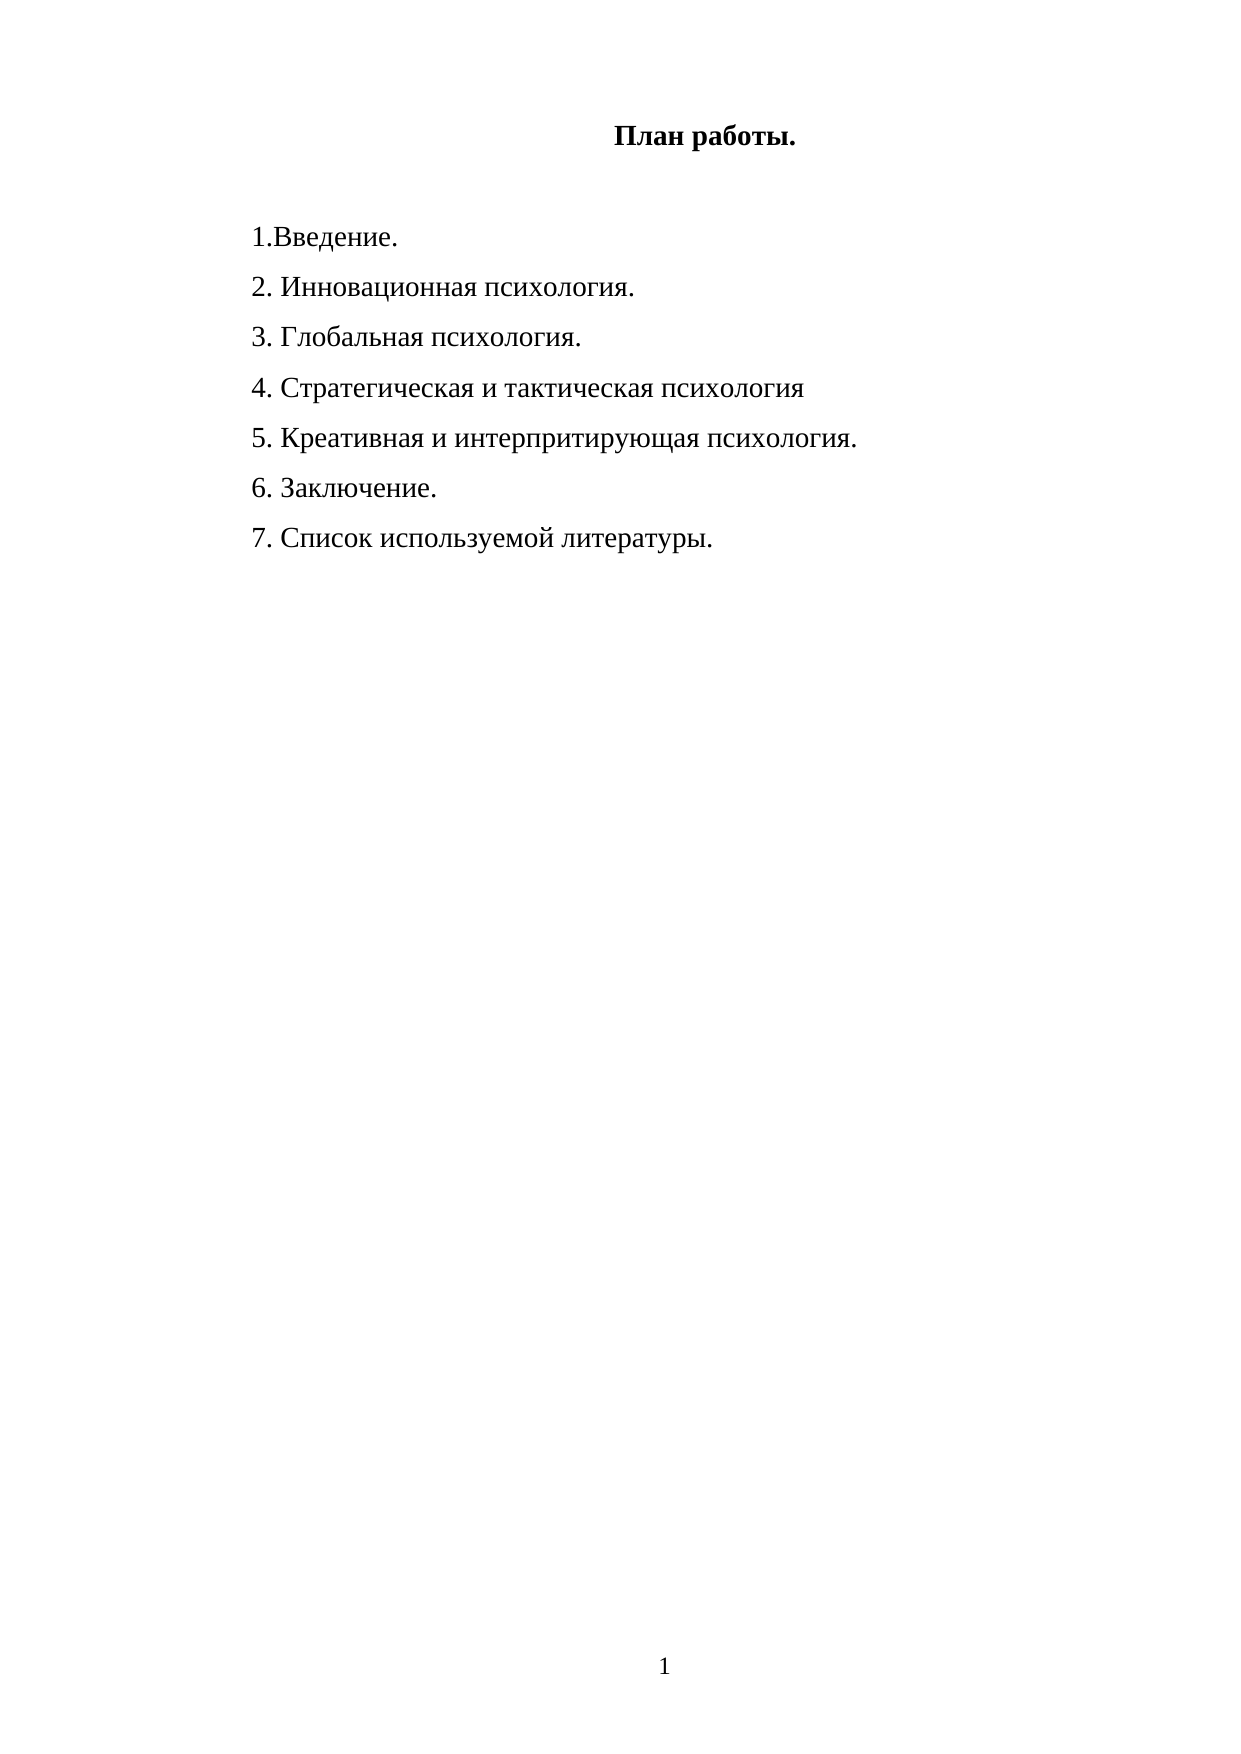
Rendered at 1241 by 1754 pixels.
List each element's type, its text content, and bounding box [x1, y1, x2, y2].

text 4. Стратегическая и тактическая психология [177, 370, 1152, 403]
text 1.Введение. [177, 219, 1152, 252]
text 6. Заключение. [177, 470, 1152, 504]
text 5. Креативная и интерпритирующая психология. [177, 420, 1152, 453]
text 7. Список используемой литературы. [177, 521, 1152, 554]
text 2. Инновационная психология. [177, 269, 1152, 303]
text 3. Глобальная психология. [177, 319, 1152, 353]
text План работы. [177, 118, 1152, 152]
